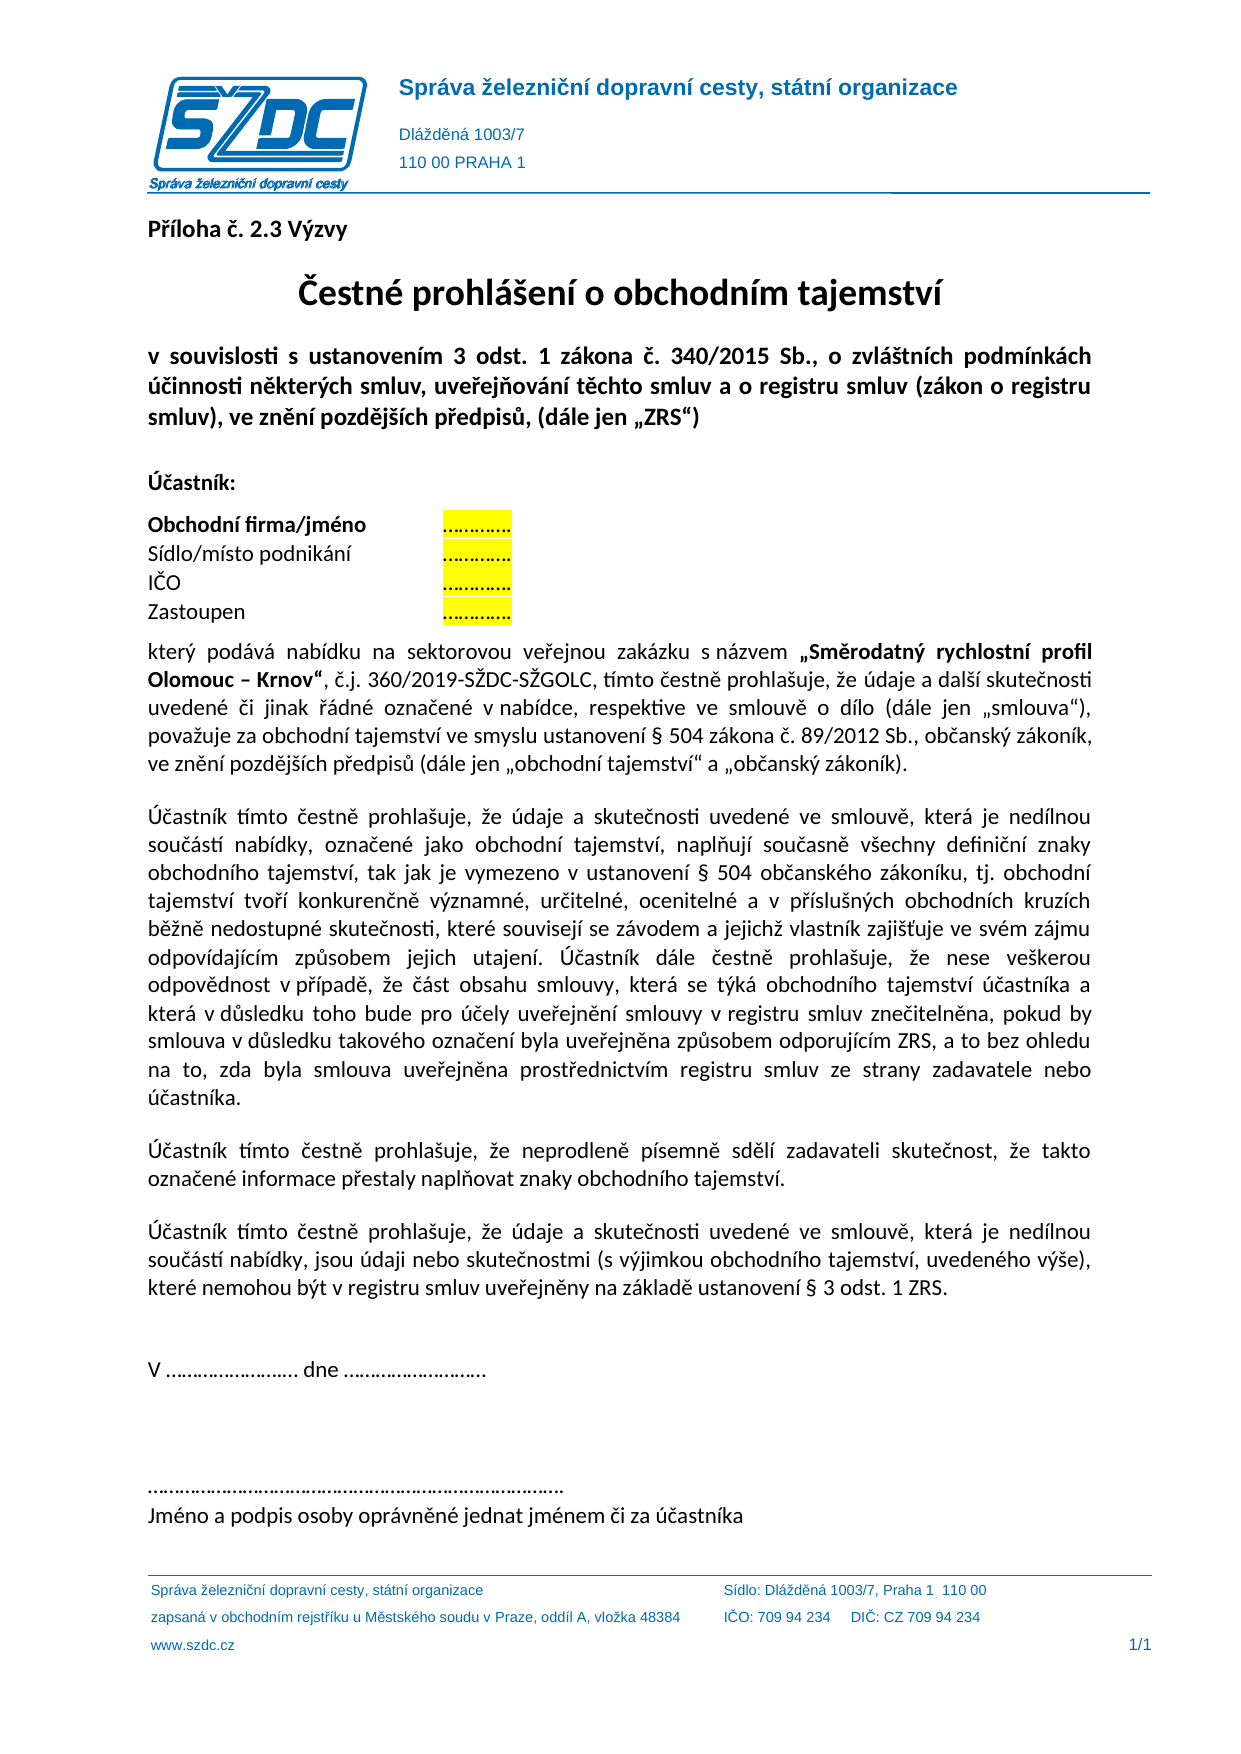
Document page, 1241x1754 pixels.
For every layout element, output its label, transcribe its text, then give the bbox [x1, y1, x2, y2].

text Účastník tímto čestně prohlašuje, že údaje a skutečnosti uvedené ve smlouvě, která je nedílnou součástí nabídky, jsou údaji nebo skutečnostmi (s výjimkou obchodního tajemství, uvedeného výše), které nemohou být v registru smluv uveřejněny na základě ustanovení § 3 odst. 1 ZRS. [148, 1217, 1093, 1301]
text v souvislosti s ustanovením 3 odst. 1 zákona č. 340/2015 Sb., o zvláštních podmínkách účinnosti některých smluv, uveřejňování těchto smluv a o registru smluv (zákon o registru smluv), ve znění pozdějších předpisů, (dále jen „ZRS“) [148, 340, 1093, 431]
text Účastník tímto čestně prohlašuje, že údaje a skutečnosti uvedené ve smlouvě, která je nedílnou součástí nabídky, označené jako obchodní tajemství, naplňují současně všechny definiční znaky obchodního tajemství, tak jak je vymezeno v ustanovení § 504 občanského zákoníku, tj. obchodní tajemství tvoří konkurenčně významné, určitelné, ocenitelné a v příslušných obchodních kruzích běžně nedostupné skutečnosti, které souvisejí se závodem a jejichž vlastník zajišťuje ve svém zájmu odpovídajícím způsobem jejich utajení. Účastník dále čestně prohlašuje, že nese veškerou odpovědnost v případě, že část obsahu smlouvy, která se týká obchodního tajemství účastníka a která v důsledku toho bude pro účely uveřejnění smlouvy v registru smluv znečitelněna, pokud by smlouva v důsledku takového označení byla uveřejněna způsobem odporujícím ZRS, a to bez ohledu na to, zda byla smlouva uveřejněna prostřednictvím registru smluv ze strany zadavatele nebo účastníka. [148, 802, 1093, 1111]
text Jméno a podpis osoby oprávněné jednat jménem či za účastníka [148, 1500, 1092, 1529]
text Zastoupen …………. [148, 596, 1093, 625]
text Účastník: [148, 466, 1093, 497]
text Účastník tímto čestně prohlašuje, že neprodleně písemně sdělí zadavateli skutečnost, že takto označené informace přestaly naplňovat znaky obchodního tajemství. [148, 1136, 1093, 1192]
title Čestné prohlášení o obchodním tajemství [148, 269, 1093, 315]
text V ………………….… dne ……………………… [148, 1354, 1092, 1383]
text ……………………………………………………………………. [148, 1471, 1092, 1500]
text Příloha č. 2.3 Výzvy [148, 213, 1093, 244]
text Obchodní firma/jméno …………. [148, 509, 1093, 538]
text IČO …………. [148, 567, 1093, 596]
text Sídlo/místo podnikání …………. [148, 538, 1093, 567]
text který podává nabídku na sektorovou veřejnou zakázku s názvem „Směrodatný rychlostní profil Olomouc – Krnov“, č.j. 360/2019-SŽDC-SŽGOLC, tímto čestně prohlašuje, že údaje a další skutečnosti uvedené či jinak řádné označené v nabídce, respektive ve smlouvě o dílo (dále jen „smlouva“), považuje za obchodní tajemství ve smyslu ustanovení § 504 zákona č. 89/2012 Sb., občanský zákoník, ve znění pozdějších předpisů (dále jen „obchodní tajemství“ a „občanský zákoník). [148, 637, 1093, 777]
